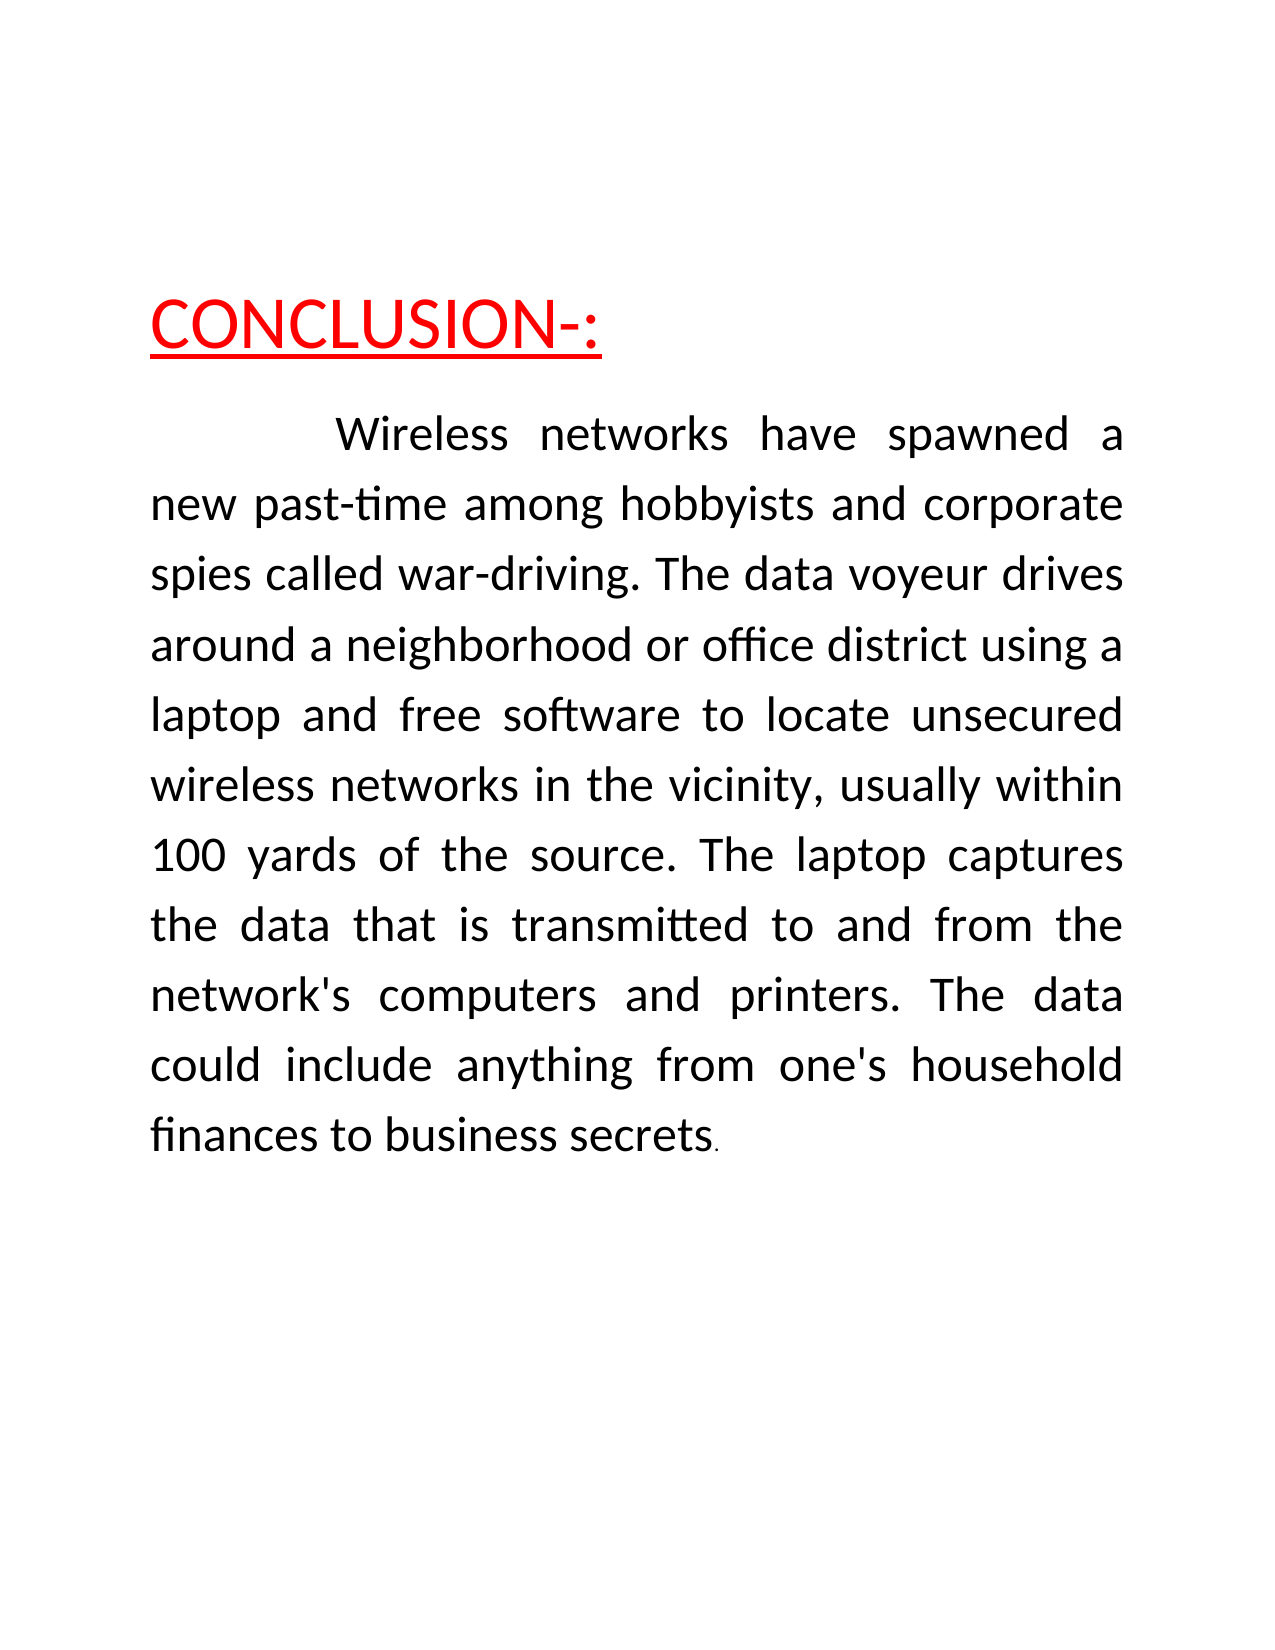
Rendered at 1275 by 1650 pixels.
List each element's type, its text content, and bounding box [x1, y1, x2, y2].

text CONCLUSION-: [150, 276, 1125, 368]
text Wireless networks have spawned a new past-time among hobbyists and corporate spies called war-driving. The data voyeur drives around a neighborhood or office district using a laptop and free software to locate unsecured wireless networks in the vicinity, usually within 100 yards of the source. The laptop captures the data that is transmitted to and from the network's computers and printers. The data could include anything from one's household finances to business secrets. [150, 402, 1125, 1164]
